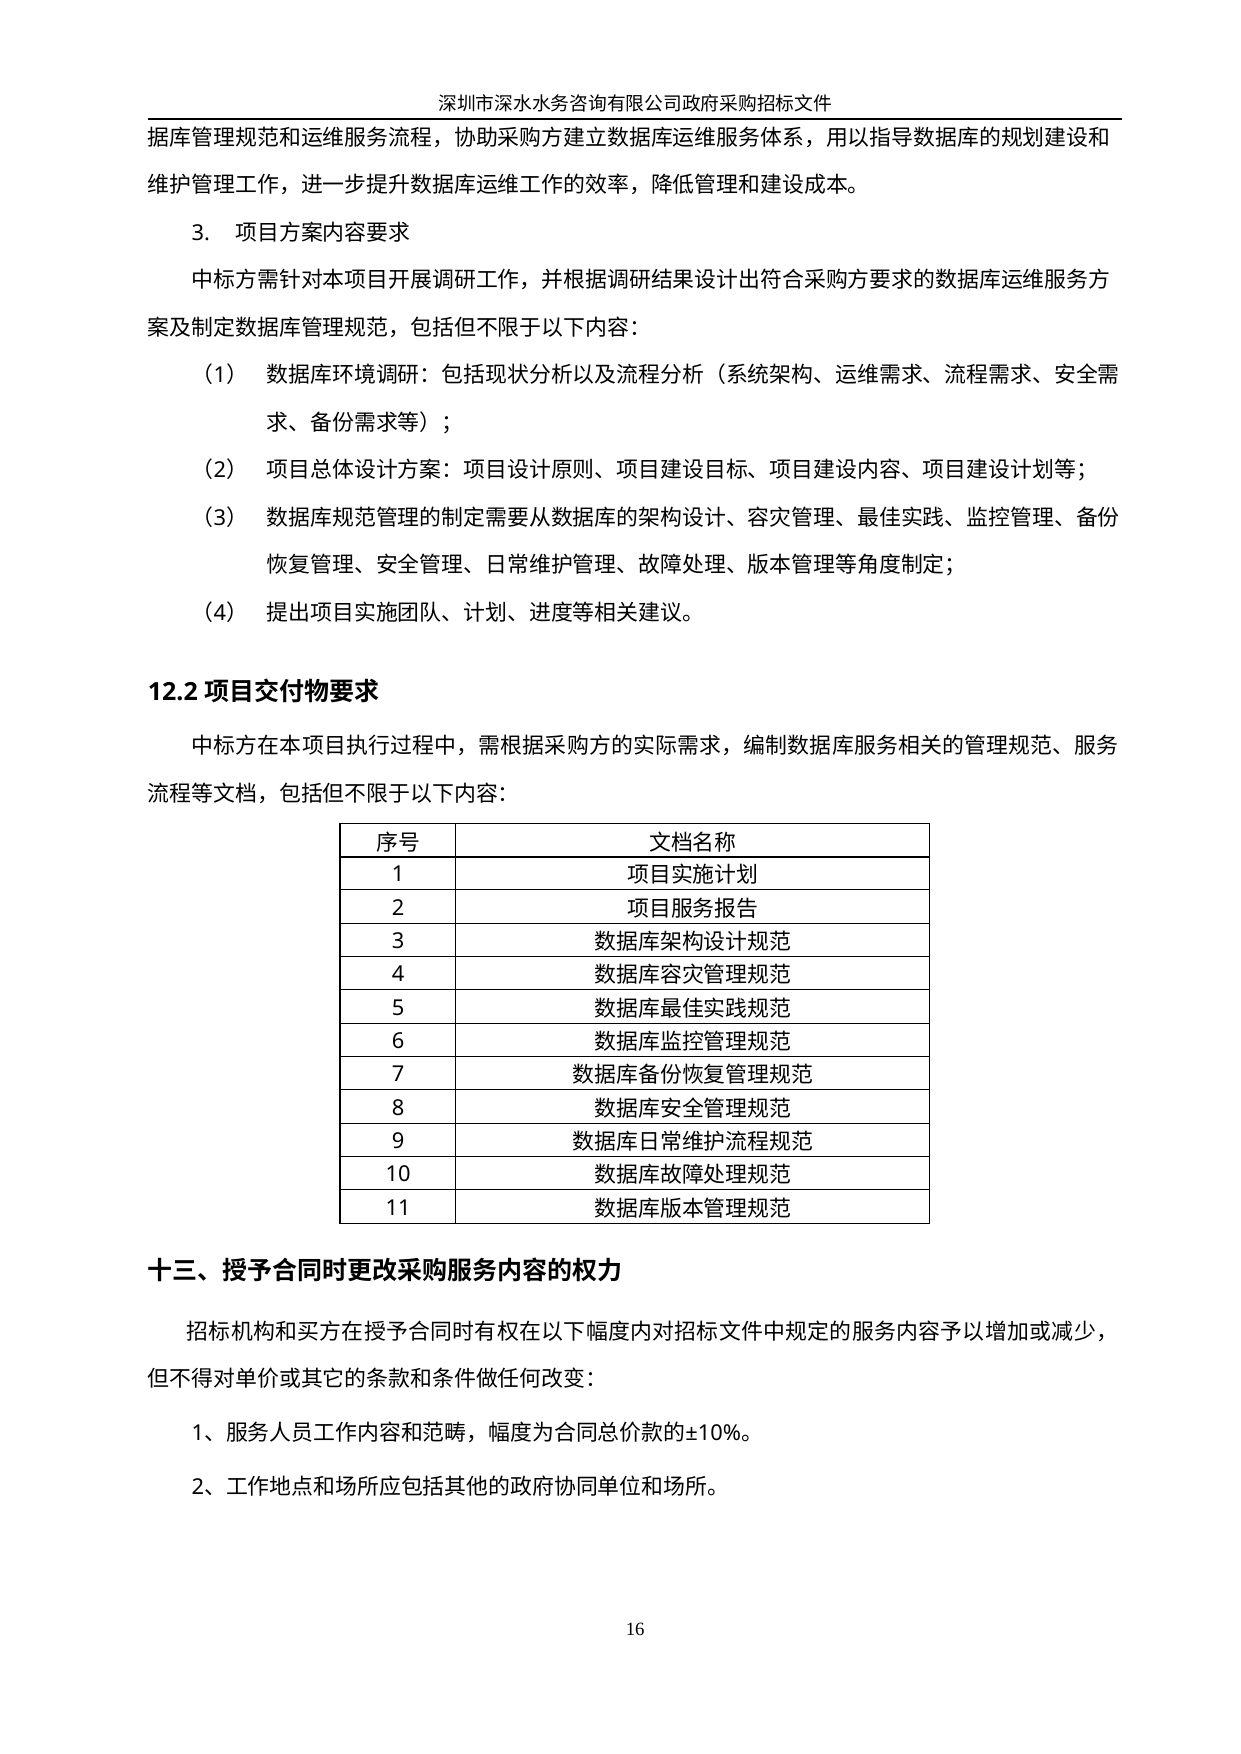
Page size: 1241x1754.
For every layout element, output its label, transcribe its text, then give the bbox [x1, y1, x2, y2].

list 数据库环境调研：包括现状分析以及流程分析（系统架构、运维需求、流程需求、安全需求、备份需求等）； [191, 357, 1122, 436]
table_cell 数据库版本管理规范 [456, 1190, 929, 1222]
table_cell 9 [341, 1124, 455, 1156]
table_cell 5 [341, 990, 455, 1022]
text 2、工作地点和场所应包括其他的政府协同单位和场所。 [148, 1469, 1122, 1501]
text 招标机构和买方在授予合同时有权在以下幅度内对招标文件中规定的服务内容予以增加或减少，但不得对单价或其它的条款和条件做任何改变： [148, 1314, 1122, 1393]
list 数据库规范管理的制定需要从数据库的架构设计、容灾管理、最佳实践、监控管理、备份恢复管理、安全管理、日常维护管理、故障处理、版本管理等角度制定； [191, 500, 1122, 579]
subtitle 12.2 项目交付物要求 [148, 672, 1122, 708]
list 项目方案内容要求 [148, 214, 1122, 246]
table_cell 数据库安全管理规范 [456, 1090, 929, 1122]
table_cell 数据库最佳实践规范 [456, 990, 929, 1022]
text 1、服务人员工作内容和范畴，幅度为合同总价款的±10%。 [148, 1415, 1122, 1447]
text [148, 120, 1122, 199]
table_cell 4 [341, 957, 455, 989]
list 提出项目实施团队、计划、进度等相关建议。 [191, 595, 1122, 627]
table_cell 8 [341, 1090, 455, 1122]
table_cell 10 [341, 1157, 455, 1189]
table_cell 3 [341, 924, 455, 956]
list 项目总体设计方案：项目设计原则、项目建设目标、项目建设内容、项目建设计划等； [191, 452, 1122, 484]
table_cell 1 [341, 858, 455, 889]
table_cell 项目服务报告 [456, 890, 929, 922]
table_cell 11 [341, 1190, 455, 1222]
text 中标方需针对本项目开展调研工作，并根据调研结果设计出符合采购方要求的数据库运维服务方案及制定数据库管理规范，包括但不限于以下内容： [148, 262, 1122, 341]
subtitle 十三、授予合同时更改采购服务内容的权力 [148, 1251, 1122, 1287]
text 中标方在本项目执行过程中，需根据采购方的实际需求，编制数据库服务相关的管理规范、服务流程等文档，包括但不限于以下内容： [148, 728, 1122, 807]
table_cell 7 [341, 1057, 455, 1089]
table_cell 2 [341, 890, 455, 922]
table_cell 6 [341, 1024, 455, 1056]
